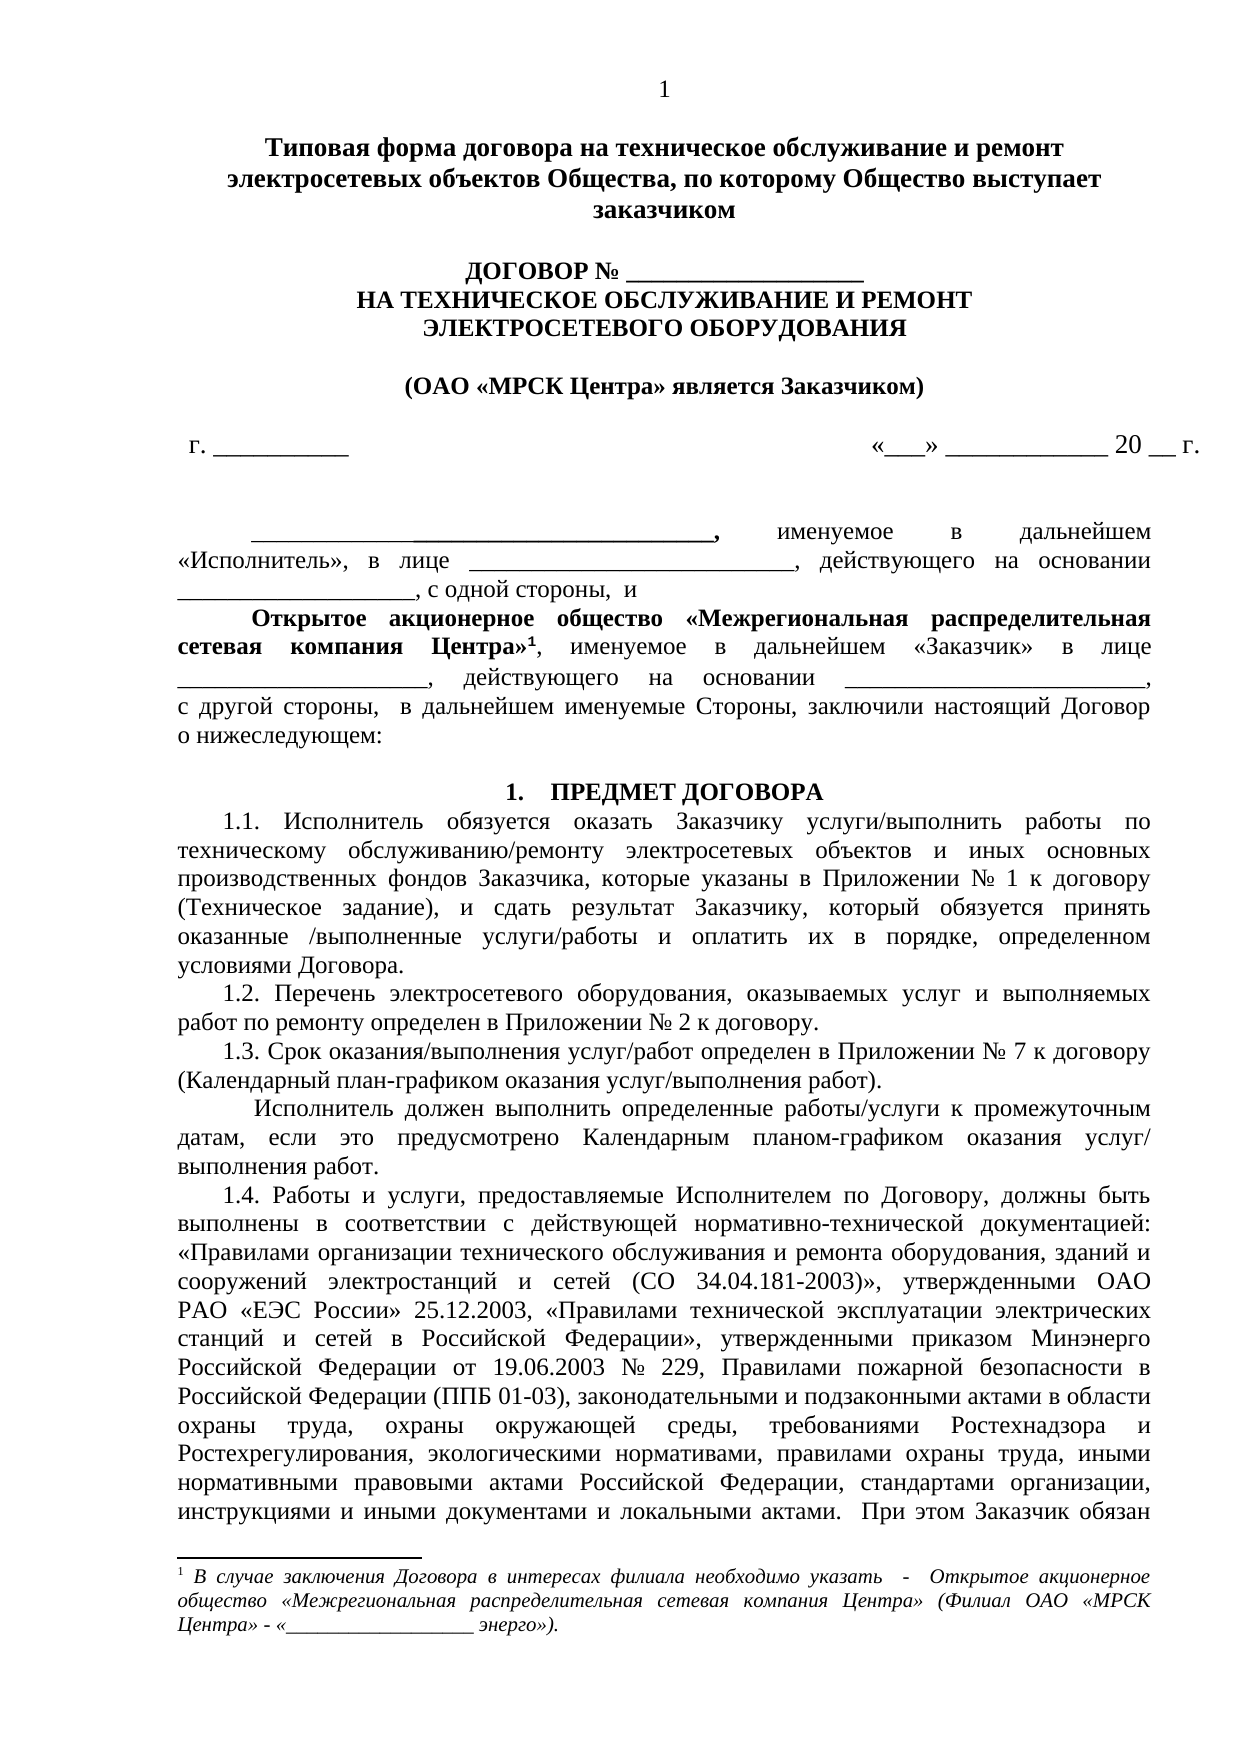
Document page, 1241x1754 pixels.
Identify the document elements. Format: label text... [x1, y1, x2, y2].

table_header «___» ____________ 20 __ г. [726, 429, 1211, 485]
table_header г. __________ [177, 429, 726, 485]
text (ОАО «МРСК Центра» является Заказчиком) [177, 371, 1152, 400]
text Открытое акционерное общество «Межрегиональная распределительная сетевая компания Центра», именуемое в дальнейшем «Заказчик» в лице ____________________, действующего на основании ________________________, с другой стороны, в дальнейшем именуемые Стороны, заключили настоящий Договор о нижеследующем: [177, 603, 1152, 748]
text _____________________________________, именуемое в дальнейшем «Исполнитель», в лице __________________________, действующего на основании ___________________, с одной стороны, и [177, 516, 1152, 603]
text 1.2. Перечень электросетевого оборудования, оказываемых услуг и выполняемых работ по ремонту определен в Приложении № 2 к договору. [177, 978, 1152, 1036]
text НА ТЕХНИЧЕСКОЕ ОБСЛУЖИВАНИЕ И РЕМОНТ [177, 285, 1152, 313]
text 1.3. Срок оказания/выполнения услуг/работ определен в Приложении № 7 к договору (Календарный план-графиком оказания услуг/выполнения работ). [177, 1036, 1152, 1093]
text Типовая форма договора на техническое обслуживание и ремонт электросетевых объектов Общества, по которому Общество выступает заказчиком [177, 131, 1152, 225]
text ЭЛЕКТРОСЕТЕВОГО ОБОРУДОВАНИЯ [177, 313, 1152, 342]
list ПРЕДМЕТ ДОГОВОРА [177, 777, 1152, 806]
text 1.1. Исполнитель обязуется оказать Заказчику услуги/выполнить работы по техническому обслуживанию/ремонту электросетевых объектов и иных основных производственных фондов Заказчика, которые указаны в Приложении № 1 к договору (Техническое задание), и сдать результат Заказчику, который обязуется принять оказанные /выполненные услуги/работы и оплатить их в порядке, определенном условиями Договора. [177, 806, 1152, 978]
text Исполнитель должен выполнить определенные работы/услуги к промежуточным датам, если это предусмотрено Календарным планом-графиком оказания услуг/ выполнения работ. [177, 1093, 1152, 1180]
text ДОГОВОР № ___________________ [177, 256, 1152, 285]
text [177, 1180, 1152, 1525]
